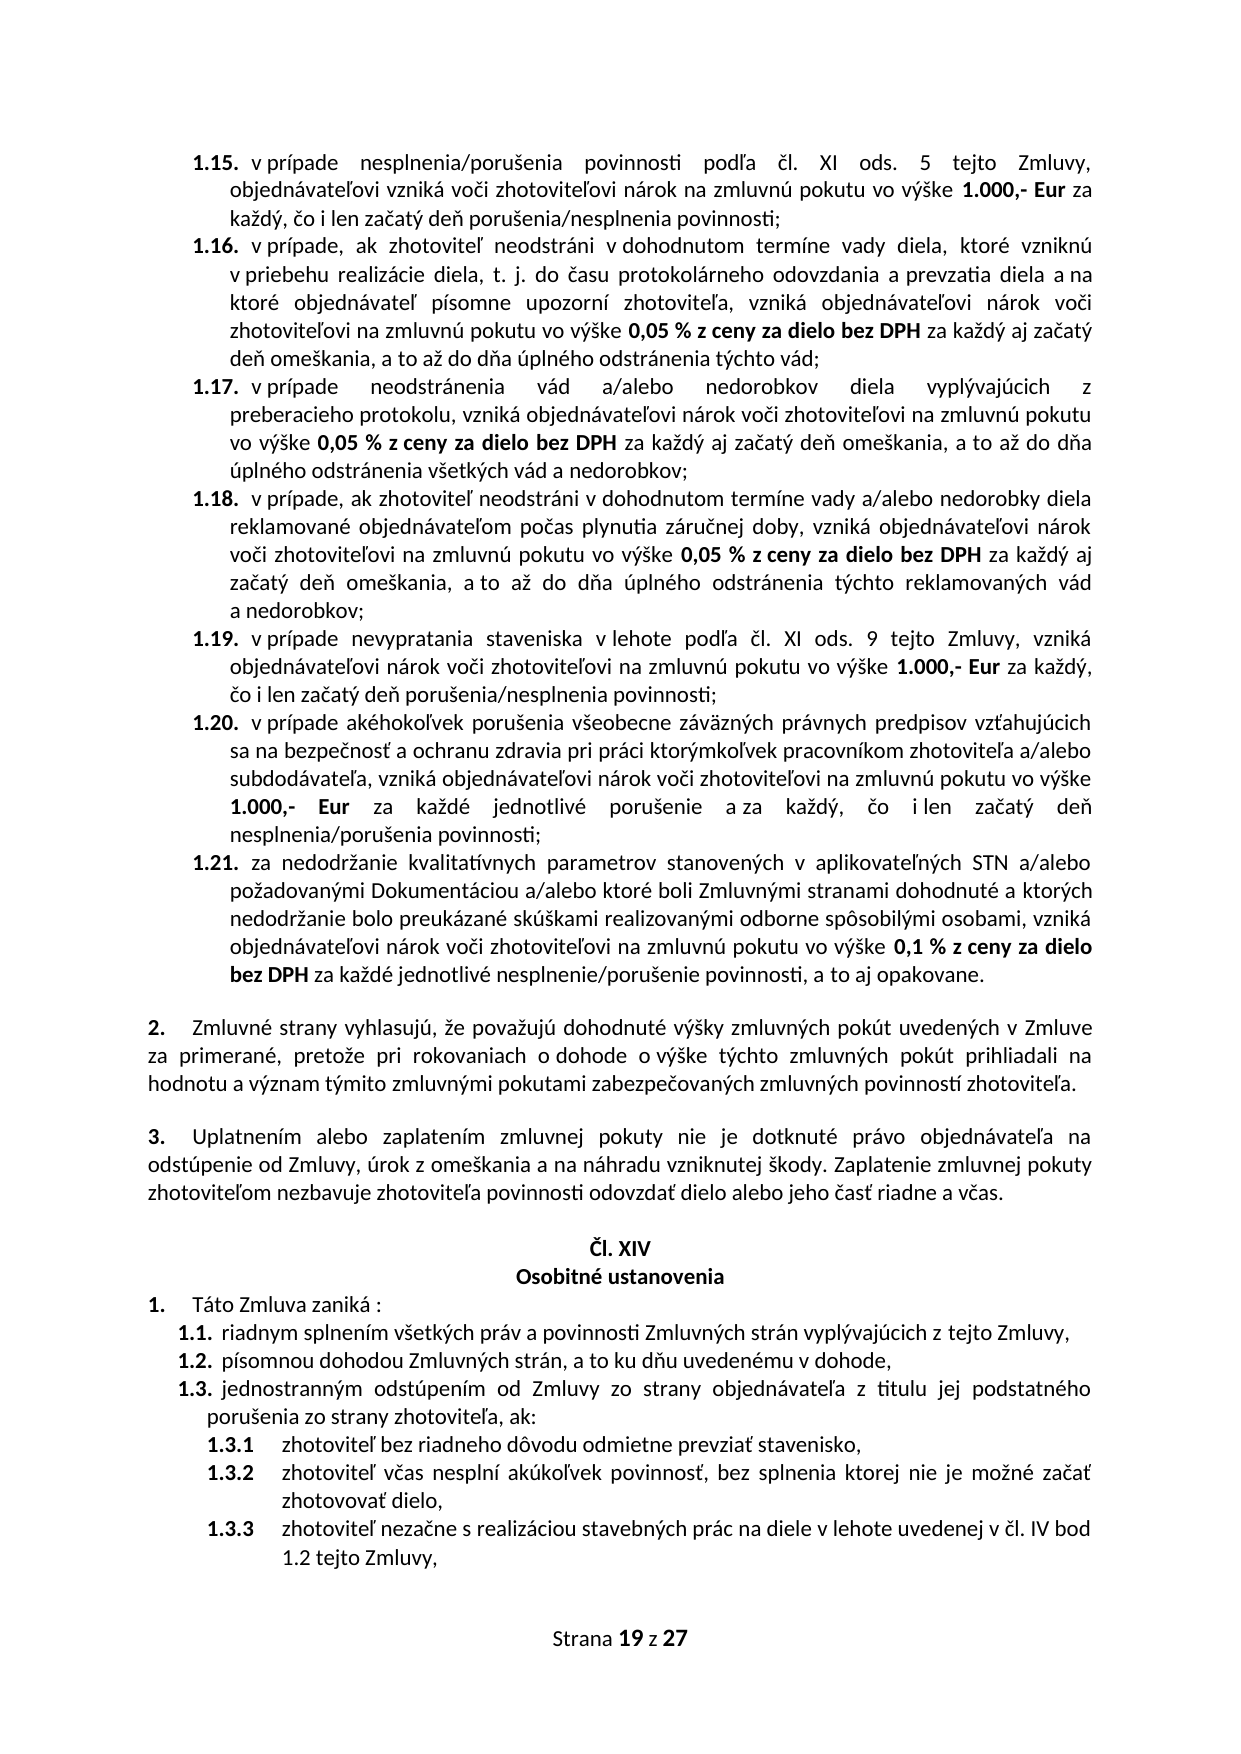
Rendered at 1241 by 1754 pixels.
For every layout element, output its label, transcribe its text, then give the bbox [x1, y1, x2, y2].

list v prípade neodstránenia vád a/alebo nedorobkov diela vyplývajúcich z preberacieho protokolu, vzniká objednávateľovi nárok voči zhotoviteľovi na zmluvnú pokutu vo výške 0,05 % z ceny za dielo bez DPH za každý aj začatý deň omeškania, a to až do dňa úplného odstránenia všetkých vád a nedorobkov; [192, 372, 1093, 484]
list v prípade, ak zhotoviteľ neodstráni v dohodnutom termíne vady a/alebo nedorobky diela reklamované objednávateľom počas plynutia záručnej doby, vzniká objednávateľovi nárok voči zhotoviteľovi na zmluvnú pokutu vo výške 0,05 % z ceny za dielo bez DPH za každý aj začatý deň omeškania, a to až do dňa úplného odstránenia týchto reklamovaných vád a nedorobkov; [192, 484, 1093, 624]
list v prípade nevypratania staveniska v lehote podľa čl. XI ods. 9 tejto Zmluvy, vzniká objednávateľovi nárok voči zhotoviteľovi na zmluvnú pokutu vo výške 1.000,- Eur za každý, čo i len začatý deň porušenia/nesplnenia povinnosti; [192, 624, 1093, 708]
list v prípade, ak zhotoviteľ neodstráni v dohodnutom termíne vady diela, ktoré vzniknú v priebehu realizácie diela, t. j. do času protokolárneho odovzdania a prevzatia diela a na ktoré objednávateľ písomne upozorní zhotoviteľa, vzniká objednávateľovi nárok voči zhotoviteľovi na zmluvnú pokutu vo výške 0,05 % z ceny za dielo bez DPH za každý aj začatý deň omeškania, a to až do dňa úplného odstránenia týchto vád; [192, 232, 1093, 372]
list v prípade nesplnenia/porušenia povinnosti podľa čl. XI ods. 5 tejto Zmluvy, objednávateľovi vzniká voči zhotoviteľovi nárok na zmluvnú pokutu vo výške 1.000,- Eur za každý, čo i len začatý deň porušenia/nesplnenia povinnosti; [192, 148, 1093, 232]
list Uplatnením alebo zaplatením zmluvnej pokuty nie je dotknuté právo objednávateľa na odstúpenie od Zmluvy, úrok z omeškania a na náhradu vzniknutej škody. Zaplatenie zmluvnej pokuty zhotoviteľom nezbavuje zhotoviteľa povinnosti odovzdať dielo alebo jeho časť riadne a včas. [148, 1122, 1093, 1206]
list písomnou dohodou Zmluvných strán, a to ku dňu uvedenému v dohode, [177, 1346, 1093, 1374]
text Osobitné ustanovenia [148, 1262, 1093, 1290]
list zhotoviteľ včas nesplní akúkoľvek povinnosť, bez splnenia ktorej nie je možné začať zhotovovať dielo, [207, 1458, 1093, 1514]
text Čl. XIV [148, 1234, 1093, 1262]
list za nedodržanie kvalitatívnych parametrov stanovených v aplikovateľných STN a/alebo požadovanými Dokumentáciou a/alebo ktoré boli Zmluvnými stranami dohodnuté a ktorých nedodržanie bolo preukázané skúškami realizovanými odborne spôsobilými osobami, vzniká objednávateľovi nárok voči zhotoviteľovi na zmluvnú pokutu vo výške 0,1 % z ceny za dielo bez DPH za každé jednotlivé nesplnenie/porušenie povinnosti, a to aj opakovane. [192, 848, 1093, 988]
list riadnym splnením všetkých práv a povinnosti Zmluvných strán vyplývajúcich z tejto Zmluvy, [177, 1318, 1093, 1346]
list jednostranným odstúpením od Zmluvy zo strany objednávateľa z titulu jej podstatného porušenia zo strany zhotoviteľa, ak: [177, 1374, 1093, 1431]
list zhotoviteľ nezačne s realizáciou stavebných prác na diele v lehote uvedenej v čl. IV bod 1.2 tejto Zmluvy, [207, 1514, 1093, 1571]
list v prípade akéhokoľvek porušenia všeobecne záväzných právnych predpisov vzťahujúcich sa na bezpečnosť a ochranu zdravia pri práci ktorýmkoľvek pracovníkom zhotoviteľa a/alebo subdodávateľa, vzniká objednávateľovi nárok voči zhotoviteľovi na zmluvnú pokutu vo výške 1.000,- Eur za každé jednotlivé porušenie a za každý, čo i len začatý deň nesplnenia/porušenia povinnosti; [192, 708, 1093, 848]
list zhotoviteľ bez riadneho dôvodu odmietne prevziať stavenisko, [207, 1431, 1093, 1458]
list Táto Zmluva zaniká : [148, 1290, 1093, 1318]
list Zmluvné strany vyhlasujú, že považujú dohodnuté výšky zmluvných pokút uvedených v Zmluve za primerané, pretože pri rokovaniach o dohode o výške týchto zmluvných pokút prihliadali na hodnotu a význam týmito zmluvnými pokutami zabezpečovaných zmluvných povinností zhotoviteľa. [148, 1013, 1093, 1097]
